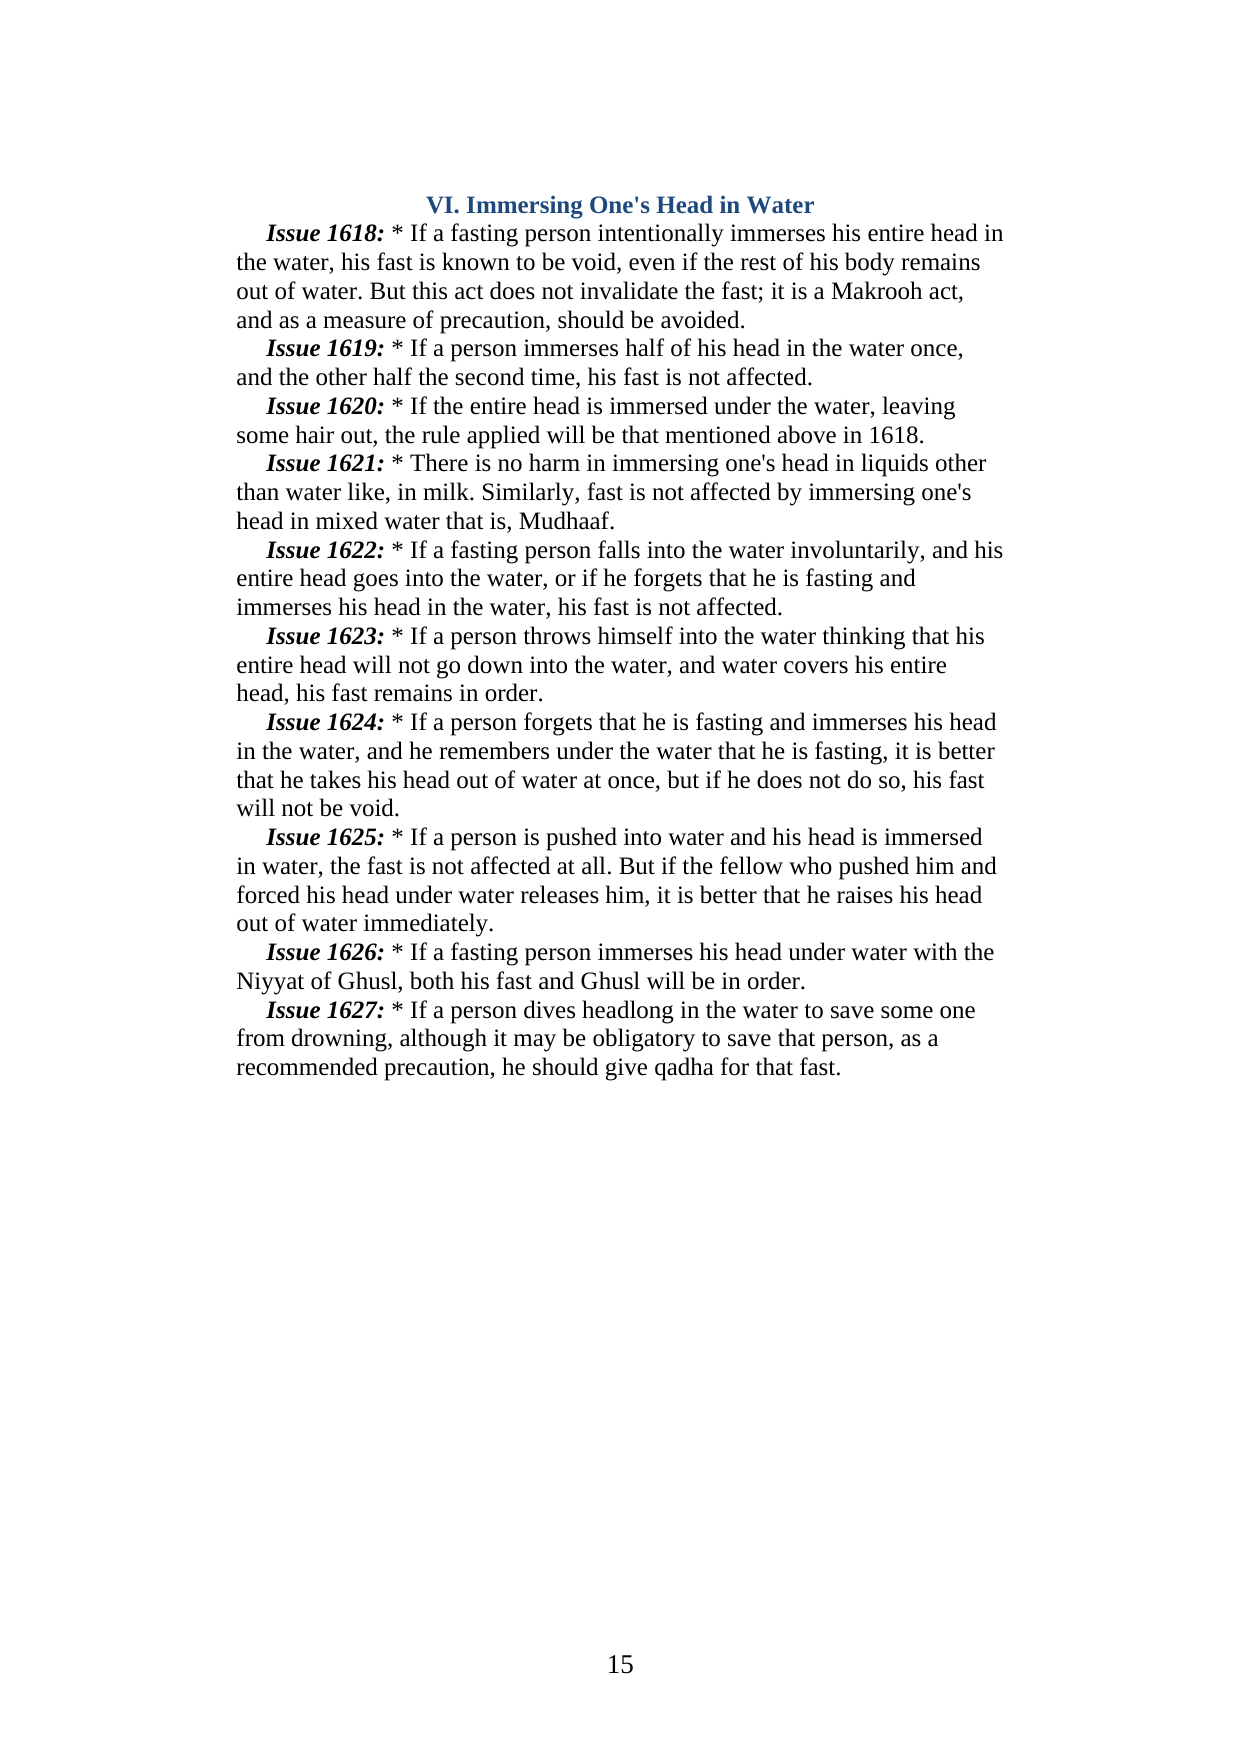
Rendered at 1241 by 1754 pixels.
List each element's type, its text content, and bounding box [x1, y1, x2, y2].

text Issue 1621: * There is no harm in immersing one's head in liquids other than water like, in milk. Similarly, fast is not affected by immersing one's head in mixed water that is, Mudhaaf. [236, 448, 1004, 535]
text Issue 1623: * If a person throws himself into the water thinking that his entire head will not go down into the water, and water covers his entire head, his fast remains in order. [236, 621, 1004, 707]
text Issue 1626: * If a fasting person immerses his head under water with the Niyyat of Ghusl, both his fast and Ghusl will be in order. [236, 937, 1004, 995]
subtitle VI. Immersing One's Head in Water [236, 190, 1004, 218]
text Issue 1620: * If the entire head is immersed under the water, leaving some hair out, the rule applied will be that mentioned above in 1618. [236, 391, 1004, 448]
text Issue 1622: * If a fasting person falls into the water involuntarily, and his entire head goes into the water, or if he forgets that he is fasting and immerses his head in the water, his fast is not affected. [236, 535, 1004, 621]
text Issue 1625: * If a person is pushed into water and his head is immersed in water, the fast is not affected at all. But if the fellow who pushed him and forced his head under water releases him, it is better that he raises his head out of water immediately. [236, 822, 1004, 937]
text Issue 1618: * If a fasting person intentionally immerses his entire head in the water, his fast is known to be void, even if the rest of his body remains out of water. But this act does not invalidate the fast; it is a Makrooh act, and as a measure of precaution, should be avoided. [236, 218, 1004, 333]
text Issue 1624: * If a person forgets that he is fasting and immerses his head in the water, and he remembers under the water that he is fasting, it is better that he takes his head out of water at once, but if he does not do so, his fast will not be void. [236, 707, 1004, 822]
text Issue 1619: * If a person immerses half of his head in the water once, and the other half the second time, his fast is not affected. [236, 333, 1004, 391]
text Issue 1627: * If a person dives headlong in the water to save some one from drowning, although it may be obligatory to save that person, as a recommended precaution, he should give qadha for that fast. [236, 995, 1004, 1081]
